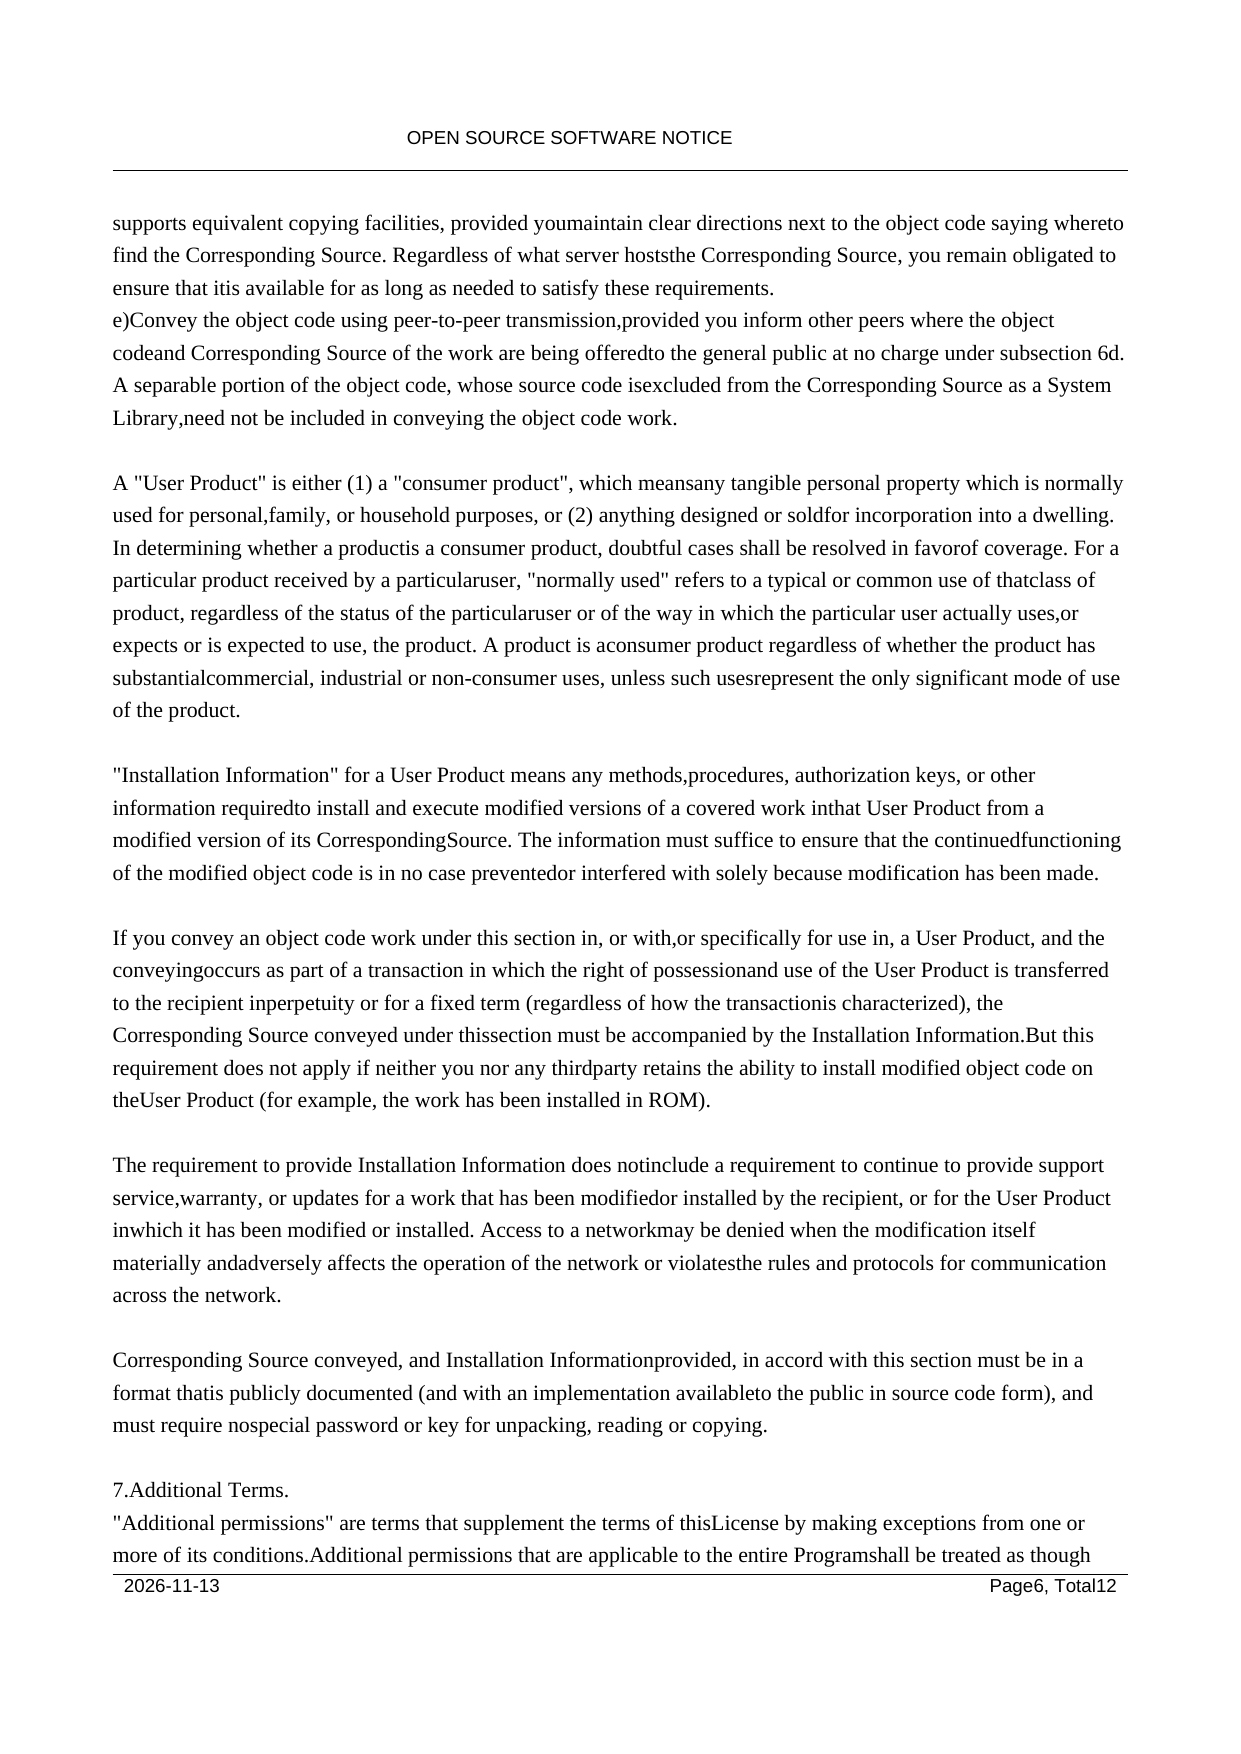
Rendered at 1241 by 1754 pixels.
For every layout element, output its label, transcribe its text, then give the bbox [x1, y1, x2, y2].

text Corresponding Source conveyed, and Installation Informationprovided, in accord with this section must be in a format thatis publicly documented (and with an implementation availableto the public in source code form), and must require nospecial password or key for unpacking, reading or copying. [112, 1344, 1128, 1441]
text e)Convey the object code using peer-to-peer transmission,provided you inform other peers where the object codeand Corresponding Source of the work are being offeredto the general public at no charge under subsection 6d. [112, 304, 1128, 369]
text If you convey an object code work under this section in, or with,or specifically for use in, a User Product, and the conveyingoccurs as part of a transaction in which the right of possessionand use of the User Product is transferred to the recipient inperpetuity or for a fixed term (regardless of how the transactionis characterized), the Corresponding Source conveyed under thissection must be accompanied by the Installation Information.But this requirement does not apply if neither you nor any thirdparty retains the ability to install modified object code on theUser Product (for example, the work has been installed in ROM). [112, 921, 1128, 1116]
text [112, 1506, 1128, 1571]
text A "User Product" is either (1) a "consumer product", which meansany tangible personal property which is normally used for personal,family, or household purposes, or (2) anything designed or soldfor incorporation into a dwelling. In determining whether a productis a consumer product, doubtful cases shall be resolved in favorof coverage. For a particular product received by a particularuser, "normally used" refers to a typical or common use of thatclass of product, regardless of the status of the particularuser or of the way in which the particular user actually uses,or expects or is expected to use, the product. A product is aconsumer product regardless of whether the product has substantialcommercial, industrial or non-consumer uses, unless such usesrepresent the only significant mode of use of the product. [112, 466, 1128, 726]
text The requirement to provide Installation Information does notinclude a requirement to continue to provide support service,warranty, or updates for a work that has been modifiedor installed by the recipient, or for the User Product inwhich it has been modified or installed. Access to a networkmay be denied when the modification itself materially andadversely affects the operation of the network or violatesthe rules and protocols for communication across the network. [112, 1149, 1128, 1311]
text A separable portion of the object code, whose source code isexcluded from the Corresponding Source as a System Library,need not be included in conveying the object code work. [112, 369, 1128, 434]
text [112, 206, 1128, 304]
text "Installation Information" for a User Product means any methods,procedures, authorization keys, or other information requiredto install and execute modified versions of a covered work inthat User Product from a modified version of its CorrespondingSource. The information must suffice to ensure that the continuedfunctioning of the modified object code is in no case preventedor interfered with solely because modification has been made. [112, 759, 1128, 889]
text 7.Additional Terms. [112, 1474, 1128, 1506]
